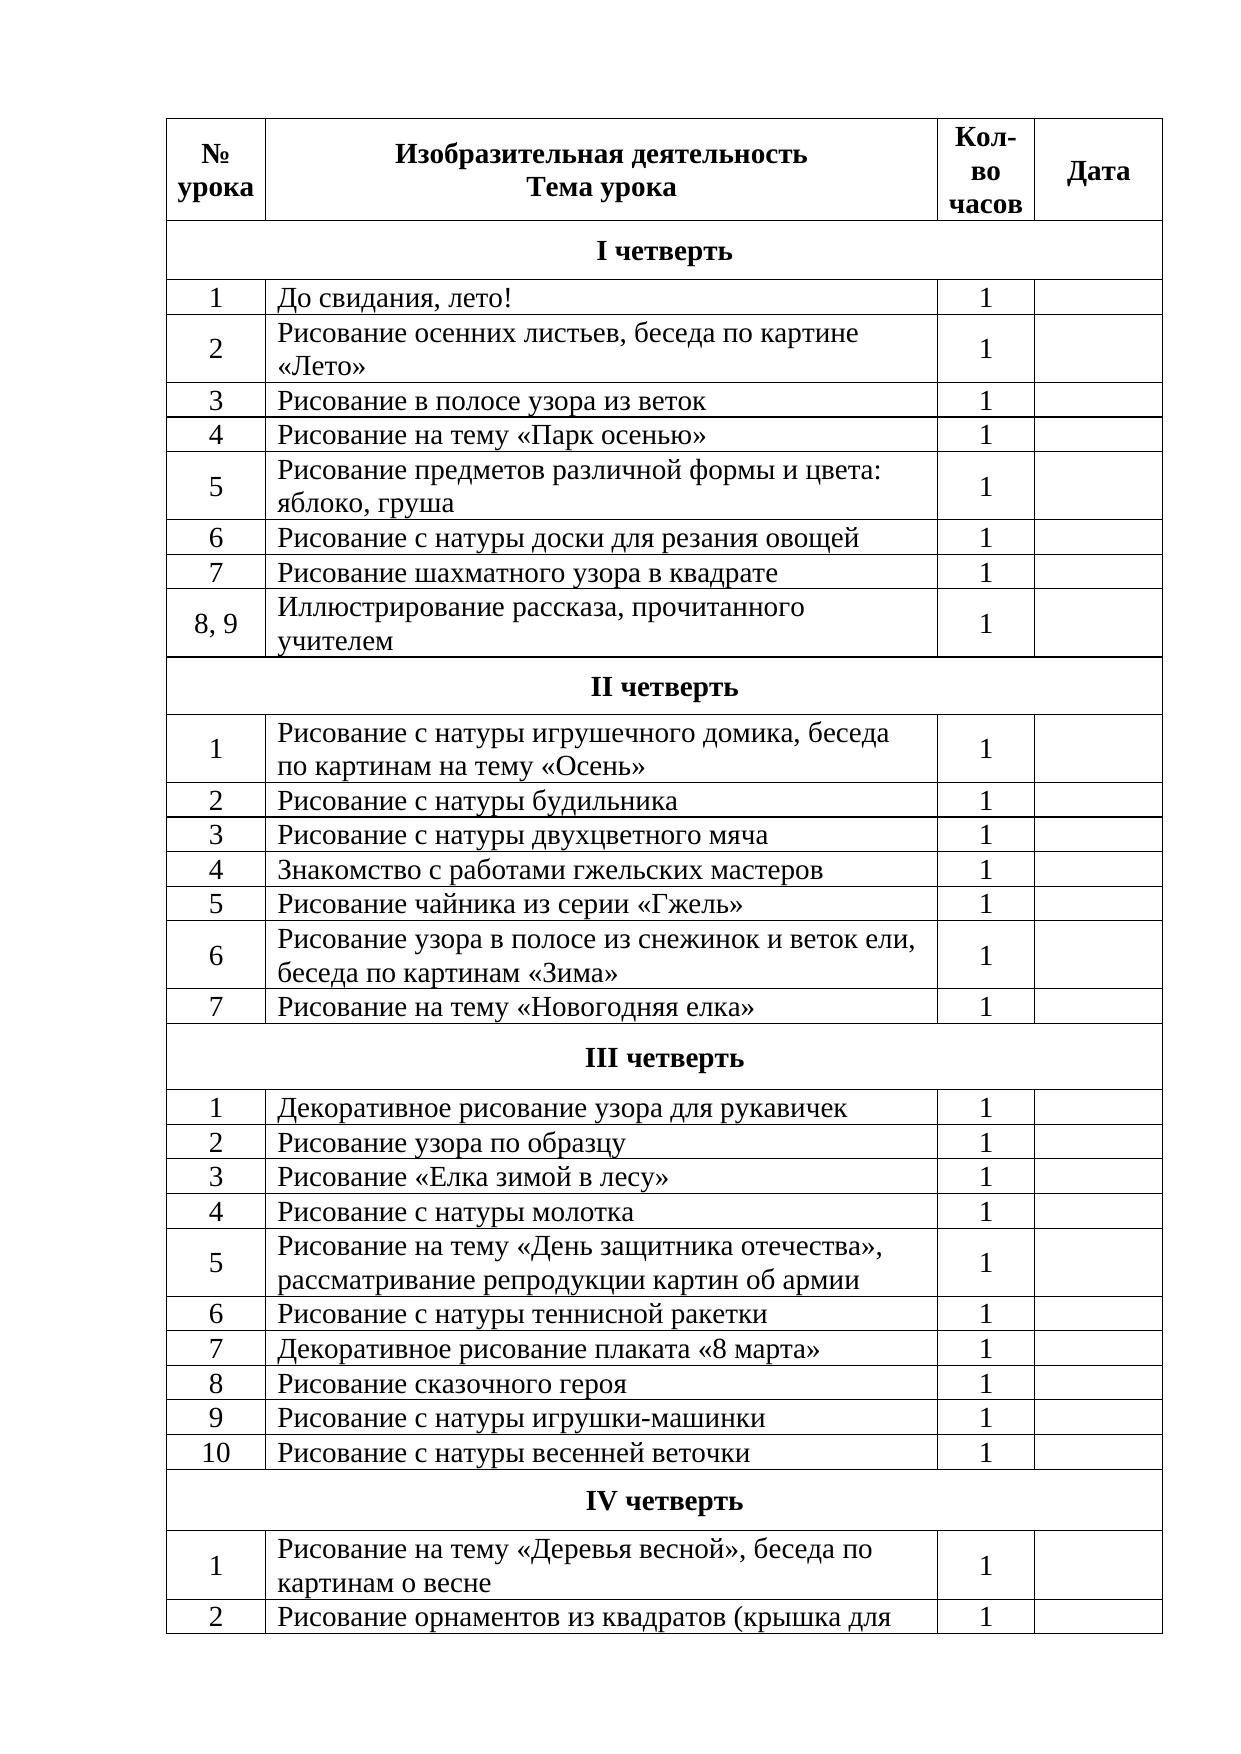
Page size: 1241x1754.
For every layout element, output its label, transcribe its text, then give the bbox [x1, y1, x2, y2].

table_cell [1035, 1090, 1162, 1124]
table_cell 1 [938, 280, 1034, 314]
table_cell Рисование чайника из серии «Гжель» [266, 887, 937, 920]
table_cell 10 [167, 1435, 265, 1468]
table_cell 1 [938, 1297, 1034, 1330]
table_cell 9 [167, 1400, 265, 1434]
table_cell 1 [938, 1531, 1034, 1598]
table_cell 4 [167, 1194, 265, 1227]
table_cell [1035, 887, 1162, 920]
table_cell 5 [167, 452, 265, 519]
table_cell 1 [938, 921, 1034, 988]
table_cell [1035, 589, 1162, 656]
table_cell Рисование узора в полосе из снежинок и веток ели, беседа по картинам «Зима» [266, 921, 937, 988]
table_cell Рисование с натуры теннисной ракетки [266, 1297, 937, 1330]
table_cell 7 [167, 989, 265, 1023]
table_cell 1 [938, 1331, 1034, 1365]
table_cell Рисование с натуры весенней веточки [266, 1435, 937, 1468]
table_cell [1035, 1194, 1162, 1227]
table_cell [1035, 1531, 1162, 1598]
table_cell 6 [167, 921, 265, 988]
table_cell III четверть [167, 1024, 1162, 1089]
table_cell [1035, 818, 1162, 851]
table_cell 1 [167, 715, 265, 782]
table_cell 1 [938, 1435, 1034, 1468]
table_cell 1 [938, 418, 1034, 451]
table_cell [1035, 1400, 1162, 1434]
table_cell [1035, 989, 1162, 1023]
table_cell Рисование «Елка зимой в лесу» [266, 1159, 937, 1193]
table_cell Рисование с натуры доски для резания овощей [266, 520, 937, 554]
table_cell 8, 9 [167, 589, 265, 656]
table_cell 5 [167, 1229, 265, 1296]
table_cell [1035, 1366, 1162, 1399]
table_cell [1035, 715, 1162, 782]
table_cell [1035, 852, 1162, 886]
table_cell 1 [938, 1366, 1034, 1399]
table_cell 1 [938, 452, 1034, 519]
table_cell 3 [167, 383, 265, 416]
table_cell [1035, 315, 1162, 382]
table_header Дата [1035, 119, 1162, 220]
table_cell [1035, 921, 1162, 988]
table_cell [1035, 383, 1162, 416]
table_cell 2 [167, 1600, 265, 1633]
table_cell Рисование с натуры игрушки-машинки [266, 1400, 937, 1434]
table_cell [1035, 1331, 1162, 1365]
table_cell [1035, 1435, 1162, 1468]
table_cell [1035, 280, 1162, 314]
table_cell Знакомство с работами гжельских мастеров [266, 852, 937, 886]
table_cell [1035, 555, 1162, 588]
table_cell 2 [167, 783, 265, 816]
table_cell Рисование на тему «День защитника отечества», рассматривание репродукции картин об армии [266, 1229, 937, 1296]
table_cell [1035, 520, 1162, 554]
table_cell 1 [938, 887, 1034, 920]
table_cell Рисование шахматного узора в квадрате [266, 555, 937, 588]
table_cell [1035, 1297, 1162, 1330]
table_cell I четверть [167, 221, 1162, 279]
table_cell 1 [938, 383, 1034, 416]
table_cell 1 [938, 1090, 1034, 1124]
table_cell Рисование на тему «Деревья весной», беседа по картинам о весне [266, 1531, 937, 1598]
table_cell 1 [938, 315, 1034, 382]
table_header № урока [167, 119, 265, 220]
table_cell Рисование с натуры игрушечного домика, беседа по картинам на тему «Осень» [266, 715, 937, 782]
table_cell 3 [167, 818, 265, 851]
table_cell [1035, 783, 1162, 816]
table_cell [1035, 1229, 1162, 1296]
table_cell Рисование сказочного героя [266, 1366, 937, 1399]
table_cell 1 [938, 1400, 1034, 1434]
table_cell 1 [938, 555, 1034, 588]
table_cell Декоративное рисование плаката «8 марта» [266, 1331, 937, 1365]
table_cell 1 [938, 1159, 1034, 1193]
table_header Изобразительная деятельность Тема урока [266, 119, 937, 220]
table_cell 1 [938, 520, 1034, 554]
table_cell [1035, 418, 1162, 451]
table_cell 2 [167, 1125, 265, 1158]
table_cell 1 [938, 818, 1034, 851]
table_cell 1 [167, 280, 265, 314]
table_cell Рисование предметов различной формы и цвета: яблоко, груша [266, 452, 937, 519]
table_cell 6 [167, 1297, 265, 1330]
table_cell 3 [167, 1159, 265, 1193]
table_cell Декоративное рисование узора для рукавичек [266, 1090, 937, 1124]
table_cell Рисование в полосе узора из веток [266, 383, 937, 416]
table_cell Рисование с натуры двухцветного мяча [266, 818, 937, 851]
table_cell 1 [938, 989, 1034, 1023]
table_cell Рисование осенних листьев, беседа по картине «Лето» [266, 315, 937, 382]
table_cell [266, 1600, 937, 1633]
table_cell 7 [167, 1331, 265, 1365]
table_cell 1 [167, 1531, 265, 1598]
table_cell 1 [938, 1600, 1034, 1633]
table_cell [1035, 1125, 1162, 1158]
table_cell Рисование с натуры молотка [266, 1194, 937, 1227]
table_cell 1 [938, 852, 1034, 886]
table_cell 2 [167, 315, 265, 382]
table_cell [1035, 1159, 1162, 1193]
table_cell 1 [938, 783, 1034, 816]
table_cell 6 [167, 520, 265, 554]
table_cell 1 [167, 1090, 265, 1124]
table_cell 7 [167, 555, 265, 588]
table_cell Рисование на тему «Парк осенью» [266, 418, 937, 451]
table_cell 5 [167, 887, 265, 920]
table_cell II четверть [167, 658, 1162, 714]
table_cell 8 [167, 1366, 265, 1399]
table_cell [1035, 452, 1162, 519]
table_cell 4 [167, 852, 265, 886]
table_cell 1 [938, 589, 1034, 656]
table_cell 4 [167, 418, 265, 451]
table_cell Иллюстрирование рассказа, прочитанного учителем [266, 589, 937, 656]
table_header Кол-во часов [938, 119, 1034, 220]
table_cell 1 [938, 1125, 1034, 1158]
table_cell 1 [938, 1229, 1034, 1296]
table_cell Рисование на тему «Новогодняя елка» [266, 989, 937, 1023]
table_cell [1035, 1600, 1162, 1633]
table_cell До свидания, лето! [266, 280, 937, 314]
table_cell Рисование узора по образцу [266, 1125, 937, 1158]
table_cell 1 [938, 1194, 1034, 1227]
table_cell IV четверть [167, 1470, 1162, 1530]
table_cell 1 [938, 715, 1034, 782]
table_cell Рисование с натуры будильника [266, 783, 937, 816]
